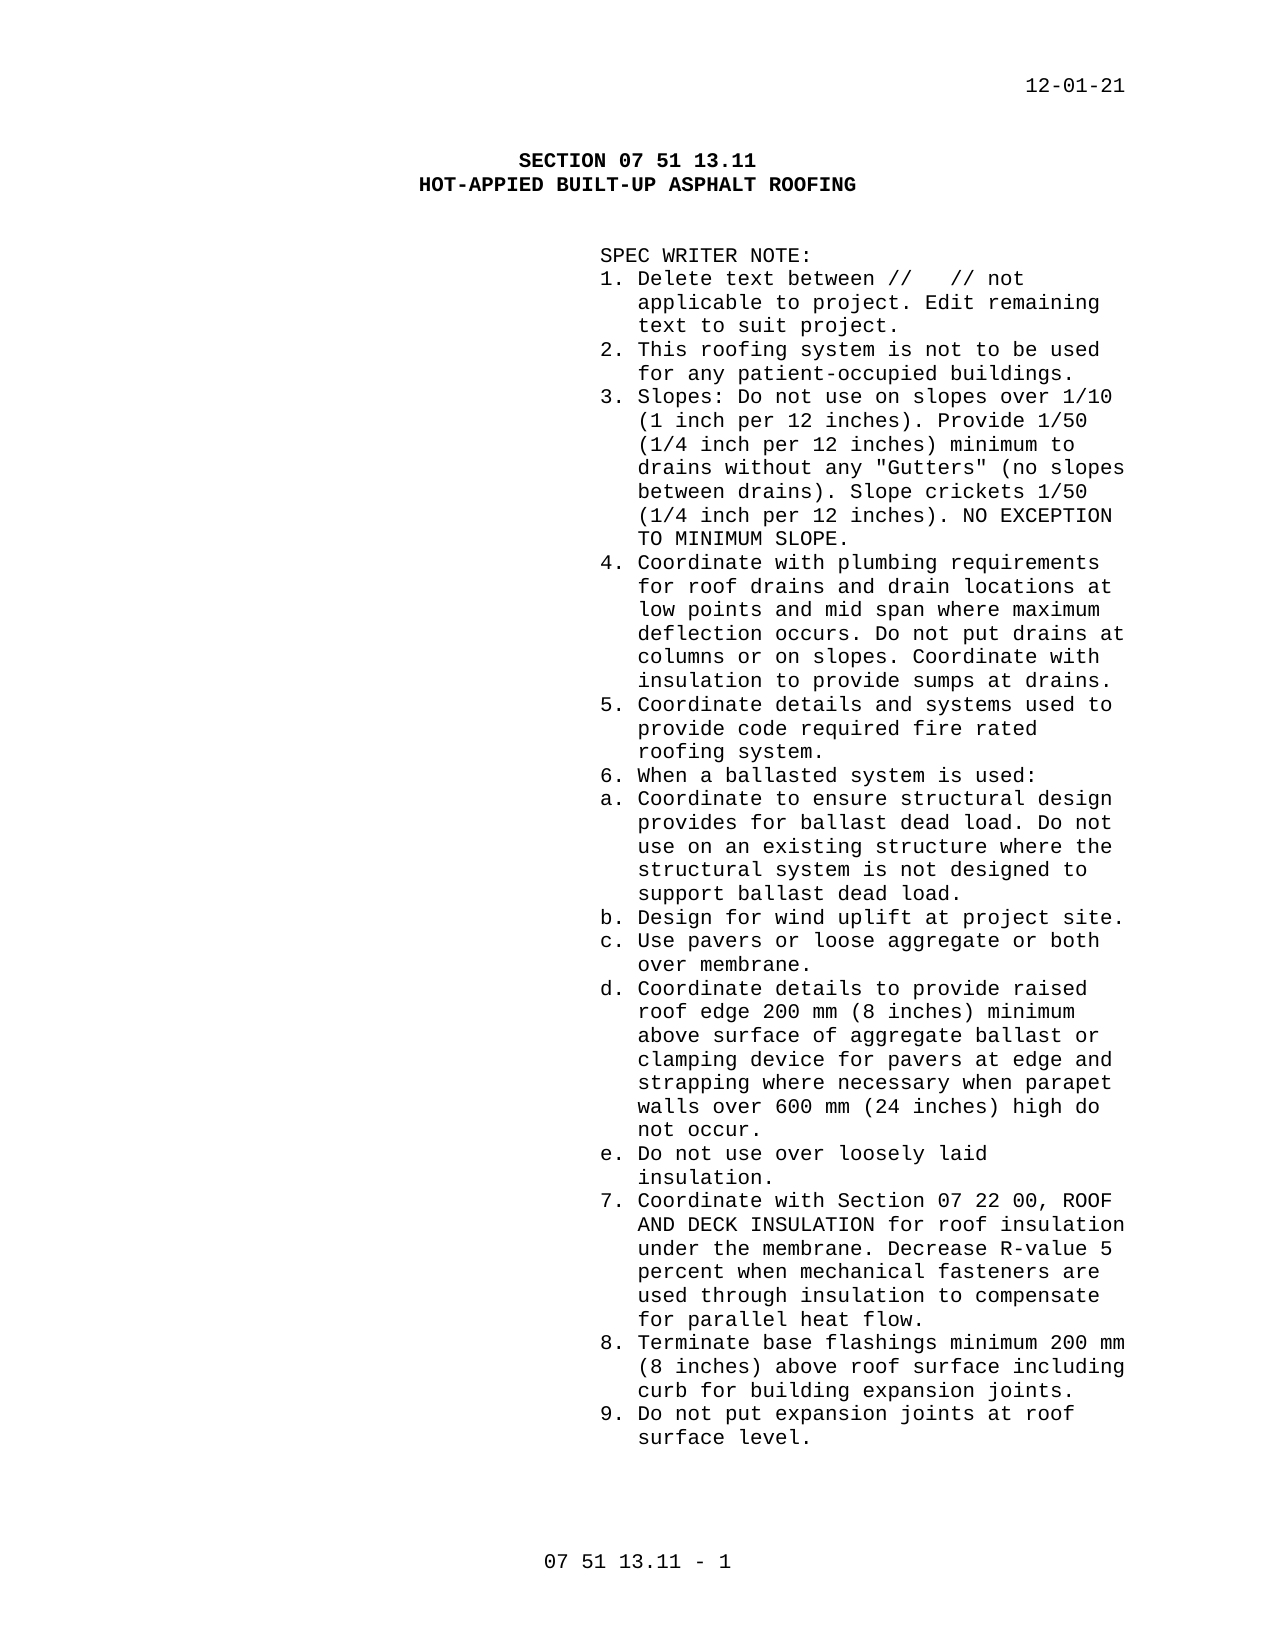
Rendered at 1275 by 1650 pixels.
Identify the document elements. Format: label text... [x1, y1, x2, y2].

text 9. Do not put expansion joints at roof surface level. [600, 1403, 1125, 1451]
text 7. Coordinate with Section 07 22 00, ROOF AND DECK INSULATION for roof insulation under the membrane. Decrease R-value 5 percent when mechanical fasteners are used through insulation to compensate for parallel heat flow. [600, 1190, 1125, 1332]
text 5. Coordinate details and systems used to provide code required fire rated roofing system. [600, 694, 1125, 765]
text 1. Delete text between // // not applicable to project. Edit remaining text to suit project. [600, 268, 1125, 339]
text SPEC WRITER NOTE: [600, 244, 1125, 268]
text b. Design for wind uplift at project site. [600, 907, 1125, 930]
text 4. Coordinate with plumbing requirements for roof drains and drain locations at low points and mid span where maximum deflection occurs. Do not put drains at columns or on slopes. Coordinate with insulation to provide sumps at drains. [600, 552, 1125, 694]
text 6. When a ballasted system is used: [600, 765, 1125, 788]
text d. Coordinate details to provide raised roof edge 200 mm (8 inches) minimum above surface of aggregate ballast or clamping device for pavers at edge and strapping where necessary when parapet walls over 600 mm (24 inches) high do not occur. [600, 978, 1125, 1143]
title SECTION 07 51 13.11 HOT-APPIED BUILT-UP ASPHALT ROOFING [150, 150, 1125, 197]
text a. Coordinate to ensure structural design provides for ballast dead load. Do not use on an existing structure where the structural system is not designed to support ballast dead load. [600, 788, 1125, 907]
text c. Use pavers or loose aggregate or both over membrane. [600, 930, 1125, 978]
text 8. Terminate base flashings minimum 200 mm (8 inches) above roof surface including curb for building expansion joints. [600, 1332, 1125, 1403]
text 3. Slopes: Do not use on slopes over 1/10 (1 inch per 12 inches). Provide 1/50 (1/4 inch per 12 inches) minimum to drains without any "Gutters" (no slopes between drains). Slope crickets 1/50 (1/4 inch per 12 inches). NO EXCEPTION TO MINIMUM SLOPE. [600, 386, 1125, 552]
text 2. This roofing system is not to be used for any patient-occupied buildings. [600, 339, 1125, 386]
text e. Do not use over loosely laid insulation. [600, 1143, 1125, 1190]
